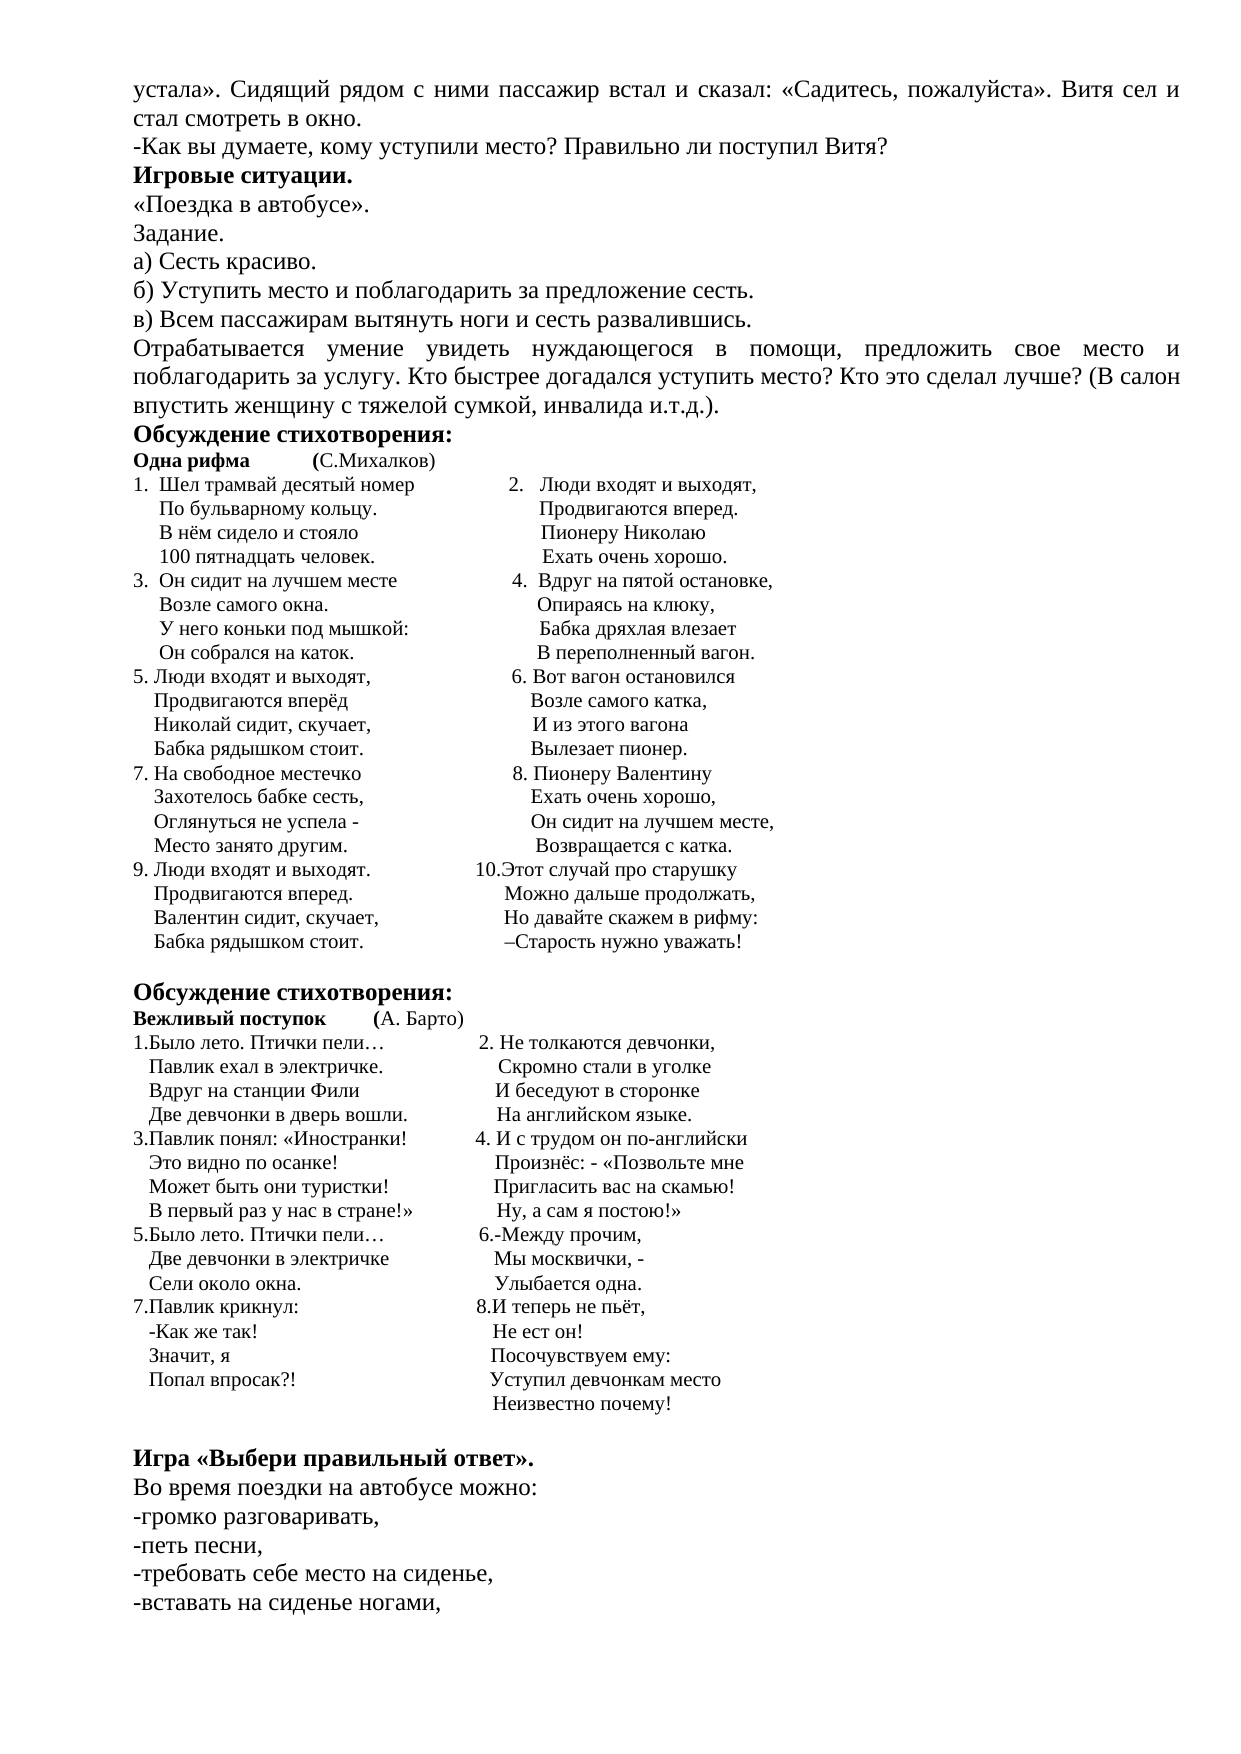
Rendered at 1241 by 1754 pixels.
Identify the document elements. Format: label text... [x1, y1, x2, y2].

text Вдруг на станции Фили И беседуют в сторонке [133, 1078, 1181, 1102]
text Игровые ситуации. [133, 160, 1181, 189]
text Оглянуться не успела - Он сидит на лучшем месте, [133, 808, 1181, 833]
text Это видно по осанке! Произнёс: - «Позвольте мне [133, 1150, 1181, 1174]
text 1. Шел трамвай десятый номер 2. Люди входят и выходят, [133, 472, 1181, 496]
text -Как вы думаете, кому уступили место? Правильно ли поступил Витя? [133, 131, 1181, 160]
text Игра «Выбери правильный ответ». [133, 1443, 1181, 1472]
text Может быть они туристки! Пригласить вас на скамью! [133, 1174, 1181, 1198]
text Продвигаются вперёд Возле самого катка, [133, 688, 1181, 712]
text 9. Люди входят и выходят. 10.Этот случай про старушку [133, 857, 1181, 881]
text Место занято другим. Возвращается с катка. [133, 833, 1181, 857]
text Валентин сидит, скучает, Но давайте скажем в рифму: [133, 905, 1181, 929]
text Обсуждение стихотворения: [133, 977, 1181, 1006]
text Значит, я Посочувствуем ему: [133, 1343, 1181, 1367]
text б) Уступить место и поблагодарить за предложение сесть. [133, 275, 1181, 304]
text -громко разговаривать, [133, 1501, 1181, 1530]
text 100 пятнадцать человек. Ехать очень хорошо. [133, 544, 1181, 568]
text 5. Люди входят и выходят, 6. Вот вагон остановился [133, 664, 1181, 688]
text -требовать себе место на сиденье, [133, 1558, 1181, 1587]
text Отрабатывается умение увидеть нуждающегося в помощи, предложить свое место и поблагодарить за услугу. Кто быстрее догадался уступить место? Кто это сделал лучше? (В салон впустить женщину с тяжелой сумкой, инвалида и.т.д.). [133, 333, 1181, 419]
text 5.Было лето. Птички пели… 6.-Между прочим, [133, 1222, 1181, 1246]
text Попал впросак?! Уступил девчонкам место [133, 1367, 1181, 1391]
text В нём сидело и стояло Пионеру Николаю [133, 520, 1181, 544]
text Обсуждение стихотворения: [133, 419, 1181, 448]
text Бабка рядышком стоит. Вылезает пионер. [133, 736, 1181, 760]
text В первый раз у нас в стране!» Ну, а сам я постою!» [133, 1198, 1181, 1222]
text Одна рифма (С.Михалков) [133, 448, 1181, 472]
text Задание. [133, 218, 1181, 246]
text Сели около окна. Улыбается одна. [133, 1270, 1181, 1294]
text в) Всем пассажирам вытянуть ноги и сесть развалившись. [133, 304, 1181, 333]
text 7. На свободное местечко 8. Пионеру Валентину [133, 760, 1181, 784]
text Две девчонки в дверь вошли. На английском языке. [133, 1102, 1181, 1126]
text Он собрался на каток. В переполненный вагон. [133, 640, 1181, 664]
text -петь песни, [133, 1530, 1181, 1558]
text Захотелось бабке сесть, Ехать очень хорошо, [133, 784, 1181, 808]
text Две девчонки в электричке Мы москвички, - [133, 1246, 1181, 1270]
text -Как же так! Не ест он! [133, 1318, 1181, 1343]
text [133, 74, 1181, 131]
text Продвигаются вперед. Можно дальше продолжать, [133, 881, 1181, 905]
text Николай сидит, скучает, И из этого вагона [133, 712, 1181, 736]
text Неизвестно почему! [133, 1391, 1181, 1415]
text 3.Павлик понял: «Иностранки! 4. И с трудом он по-английски [133, 1126, 1181, 1150]
text «Поездка в автобусе». [133, 189, 1181, 218]
text По бульварному кольцу. Продвигаются вперед. [133, 496, 1181, 520]
text 7.Павлик крикнул: 8.И теперь не пьёт, [133, 1294, 1181, 1318]
text 1.Было лето. Птички пели… 2. Не толкаются девчонки, [133, 1030, 1181, 1054]
text 3. Он сидит на лучшем месте 4. Вдруг на пятой остановке, [133, 568, 1181, 592]
text Павлик ехал в электричке. Скромно стали в уголке [133, 1054, 1181, 1078]
text а) Сесть красиво. [133, 246, 1181, 275]
text Бабка рядышком стоит. –Старость нужно уважать! [133, 929, 1181, 953]
text Возле самого окна. Опираясь на клюку, [133, 592, 1181, 616]
text -вставать на сиденье ногами, [133, 1587, 1181, 1616]
text Во время поездки на автобусе можно: [133, 1472, 1181, 1501]
text Вежливый поступок (А. Барто) [133, 1006, 1181, 1030]
text У него коньки под мышкой: Бабка дряхлая влезает [133, 616, 1181, 640]
